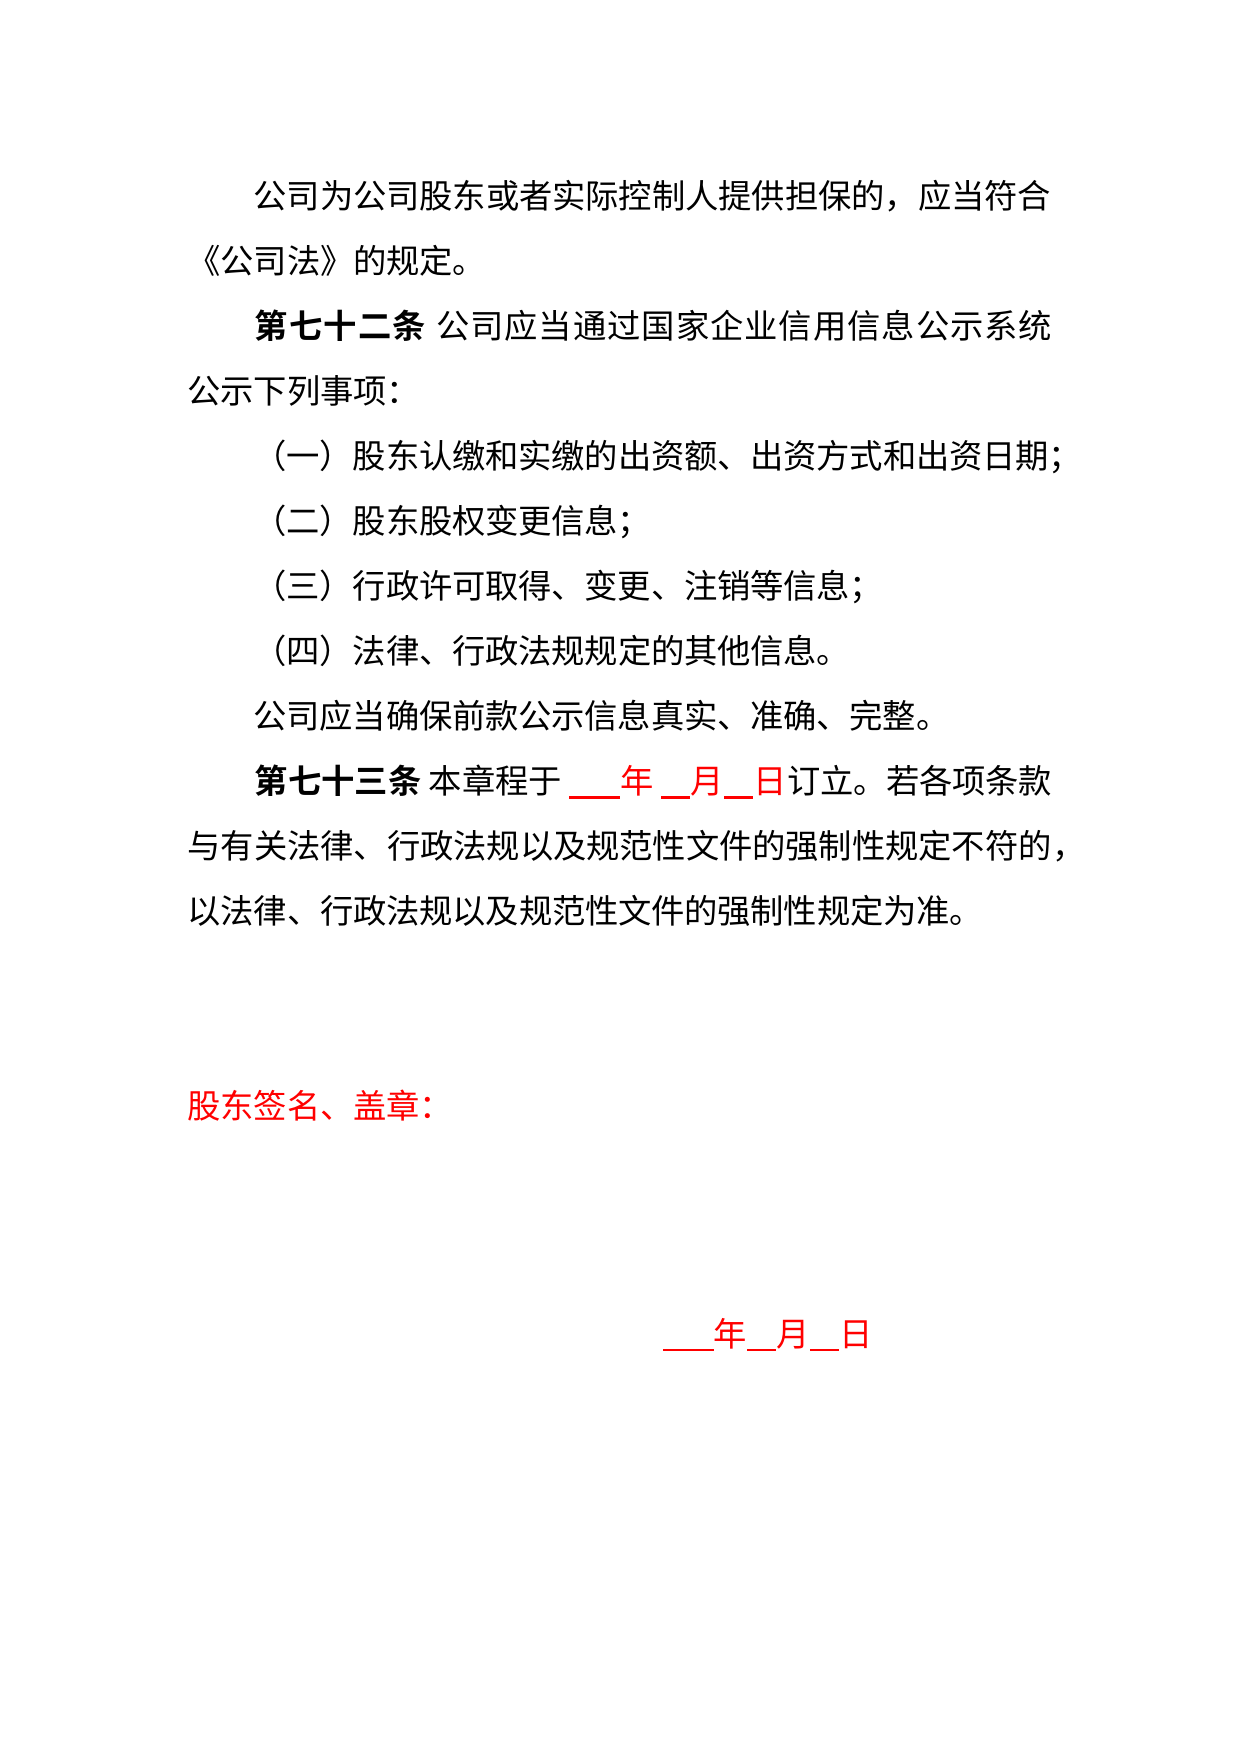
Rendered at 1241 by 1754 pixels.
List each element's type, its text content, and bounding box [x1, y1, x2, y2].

text 公司为公司股东或者实际控制人提供担保的，应当符合《公司法》的规定。 [187, 162, 1053, 292]
text （二）股东股权变更信息； [187, 487, 1053, 552]
text （一）股东认缴和实缴的出资额、出资方式和出资日期； [187, 422, 1053, 487]
text （三）行政许可取得、变更、注销等信息； [187, 552, 1053, 617]
text 股东签名、盖章： [187, 1072, 1053, 1137]
text （四）法律、行政法规规定的其他信息。 [187, 617, 1053, 682]
text 公司应当确保前款公示信息真实、准确、完整。 [187, 682, 1053, 747]
text 年 月 日 [187, 1299, 1053, 1364]
text 第七十三条 本章程于 年 月 日订立。若各项条款与有关法律、行政法规以及规范性文件的强制性规定不符的，以法律、行政法规以及规范性文件的强制性规定为准。 [187, 747, 1053, 942]
text 第七十二条 公司应当通过国家企业信用信息公示系统公示下列事项： [187, 292, 1053, 422]
